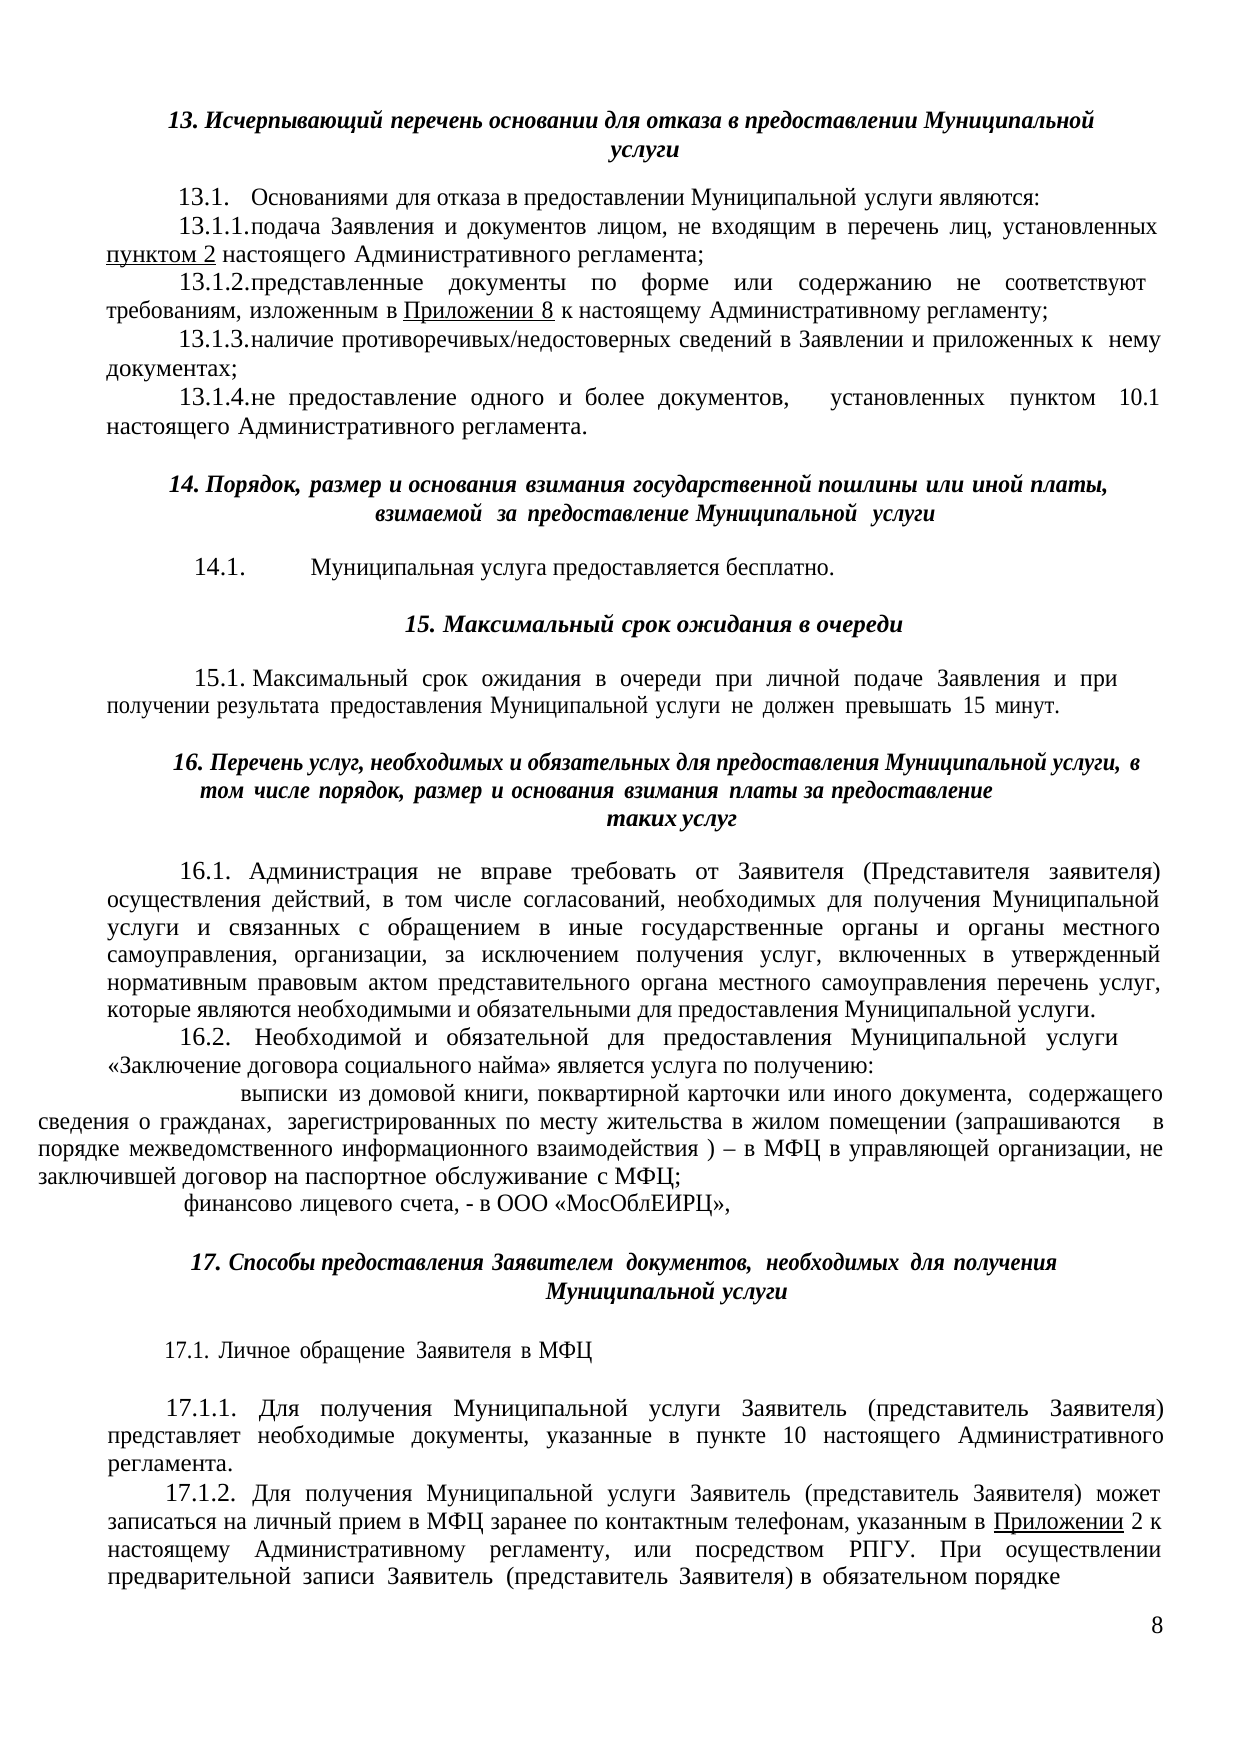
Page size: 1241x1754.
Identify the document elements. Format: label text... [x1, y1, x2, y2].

subtitle Порядок, размер и основания взимания государственной пошлины или иной платы, [168, 470, 1188, 499]
list Администрация не вправе требовать от Заявителя (Представителя заявителя) осуществления действий, в том числе согласований, необходимых для получения Муниципальной услуги и связанных с обращением в иные государственные органы и органы местного самоуправления, организации, за исключением получения услуг, включенных в утвержденный нормативным правовым актом представительного органа местного самоуправления перечень услуг, которые являются необходимыми и обязательными для предоставления Муниципальной услуги. [107, 856, 1161, 1023]
text «Заключение договора социального найма» является услуга по получению: [107, 1051, 1188, 1079]
text таких услуг [606, 803, 1188, 832]
list Максимальный срок ожидания в очереди при личной подаче Заявления и при получении результата предоставления Муниципальной услуги не должен превышать 15 минут. [107, 663, 1119, 719]
text Муниципальной услуги [546, 1276, 1188, 1305]
text выписки из домовой книги, поквартирной карточки или иного документа, содержащего сведения о гражданах, зарегистрированных по месту жительства в жилом помещении (запрашиваются в порядке межведомственного информационного взаимодействия ) – в МФЦ в управляющей организации, не заключившей договор на паспортное обслуживание с МФЦ; [38, 1079, 1164, 1190]
list Максимальный срок ожидания в очереди [404, 609, 1188, 638]
list не предоставление одного и более документов, установленных пунктом 10.1 настоящего Административного регламента. [106, 382, 1160, 440]
list Для получения Муниципальной услуги Заявитель (представитель Заявителя) представляет необходимые документы, указанные в пункте 10 настоящего Административного регламента. [107, 1393, 1164, 1477]
list подача Заявления и документов лицом, не входящим в перечень лиц, установленных пунктом 2 настоящего Административного регламента; [106, 212, 1158, 268]
list Муниципальная услуга предоставляется бесплатно. [193, 551, 1188, 581]
text услуги [610, 134, 1188, 163]
subtitle Перечень услуг, необходимых и обязательных для предоставления Муниципальной услуги, в том числе порядок, размер и основания взимания платы за предоставление [173, 748, 1144, 803]
text 17.1. Личное обращение Заявителя в МФЦ [85, 1335, 1188, 1364]
text финансово лицевого счета, - в ООО «МосОблЕИРЦ», [38, 1190, 1164, 1217]
subtitle Исчерпывающий перечень основании для отказа в предоставлении Муниципальной [168, 106, 1188, 134]
list наличие противоречивых/недостоверных сведений в Заявлении и приложенных к нему документах; [106, 323, 1161, 382]
list Для получения Муниципальной услуги Заявитель (представитель Заявителя) может записаться на личный прием в МФЦ заранее по контактным телефонам, указанным в Приложении 2 к настоящему Административному регламенту, или посредством РПГУ. При осуществлении предварительной записи Заявитель (представитель Заявителя) в обязательном порядке [107, 1478, 1161, 1590]
text взимаемой за предоставление Муниципальной услуги [375, 499, 1188, 528]
list представленные документы по форме или содержанию не соответствуют требованиям, изложенным в Приложении 8 к настоящему Административному регламенту; [106, 268, 1158, 323]
subtitle Способы предоставления Заявителем документов, необходимых для получения [190, 1246, 1188, 1276]
list Необходимой и обязательной для предоставления Муниципальной услуги [179, 1023, 1188, 1051]
text 8 [85, 1610, 1163, 1638]
list Основаниями для отказа в предоставлении Муниципальной услуги являются: [178, 182, 1188, 211]
